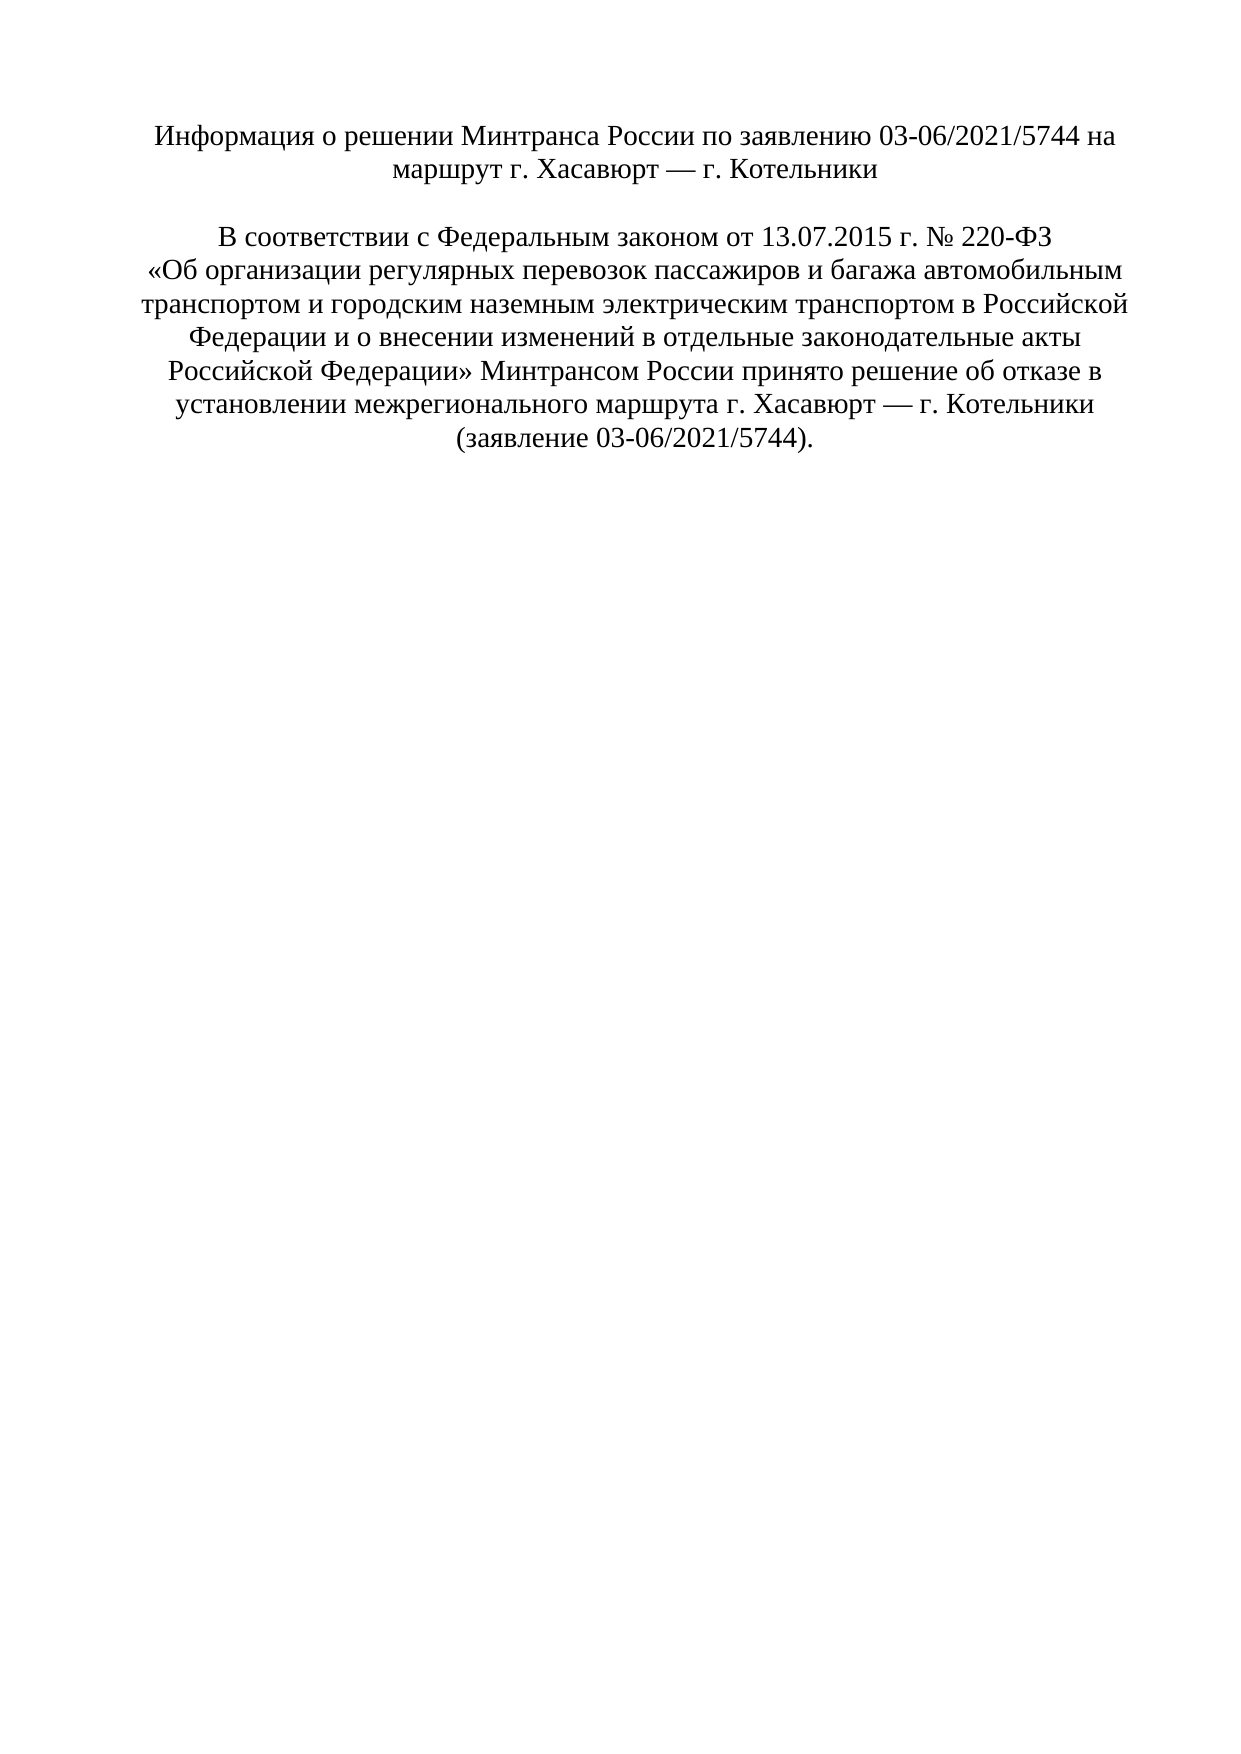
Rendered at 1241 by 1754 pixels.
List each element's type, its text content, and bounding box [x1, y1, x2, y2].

text Информация о решении Минтранса России по заявлению 03-06/2021/5744 на маршрут г. Хасавюрт — г. Котельники [118, 118, 1152, 185]
text В соответствии с Федеральным законом от 13.07.2015 г. № 220-ФЗ «Об организации регулярных перевозок пассажиров и багажа автомобильным транспортом и городским наземным электрическим транспортом в Российской Федерации и о внесении изменений в отдельные законодательные акты Российской Федерации» Минтрансом России принято решение об отказе в установлении межрегионального маршрута г. Хасавюрт — г. Котельники (заявление 03-06/2021/5744). [118, 219, 1152, 453]
